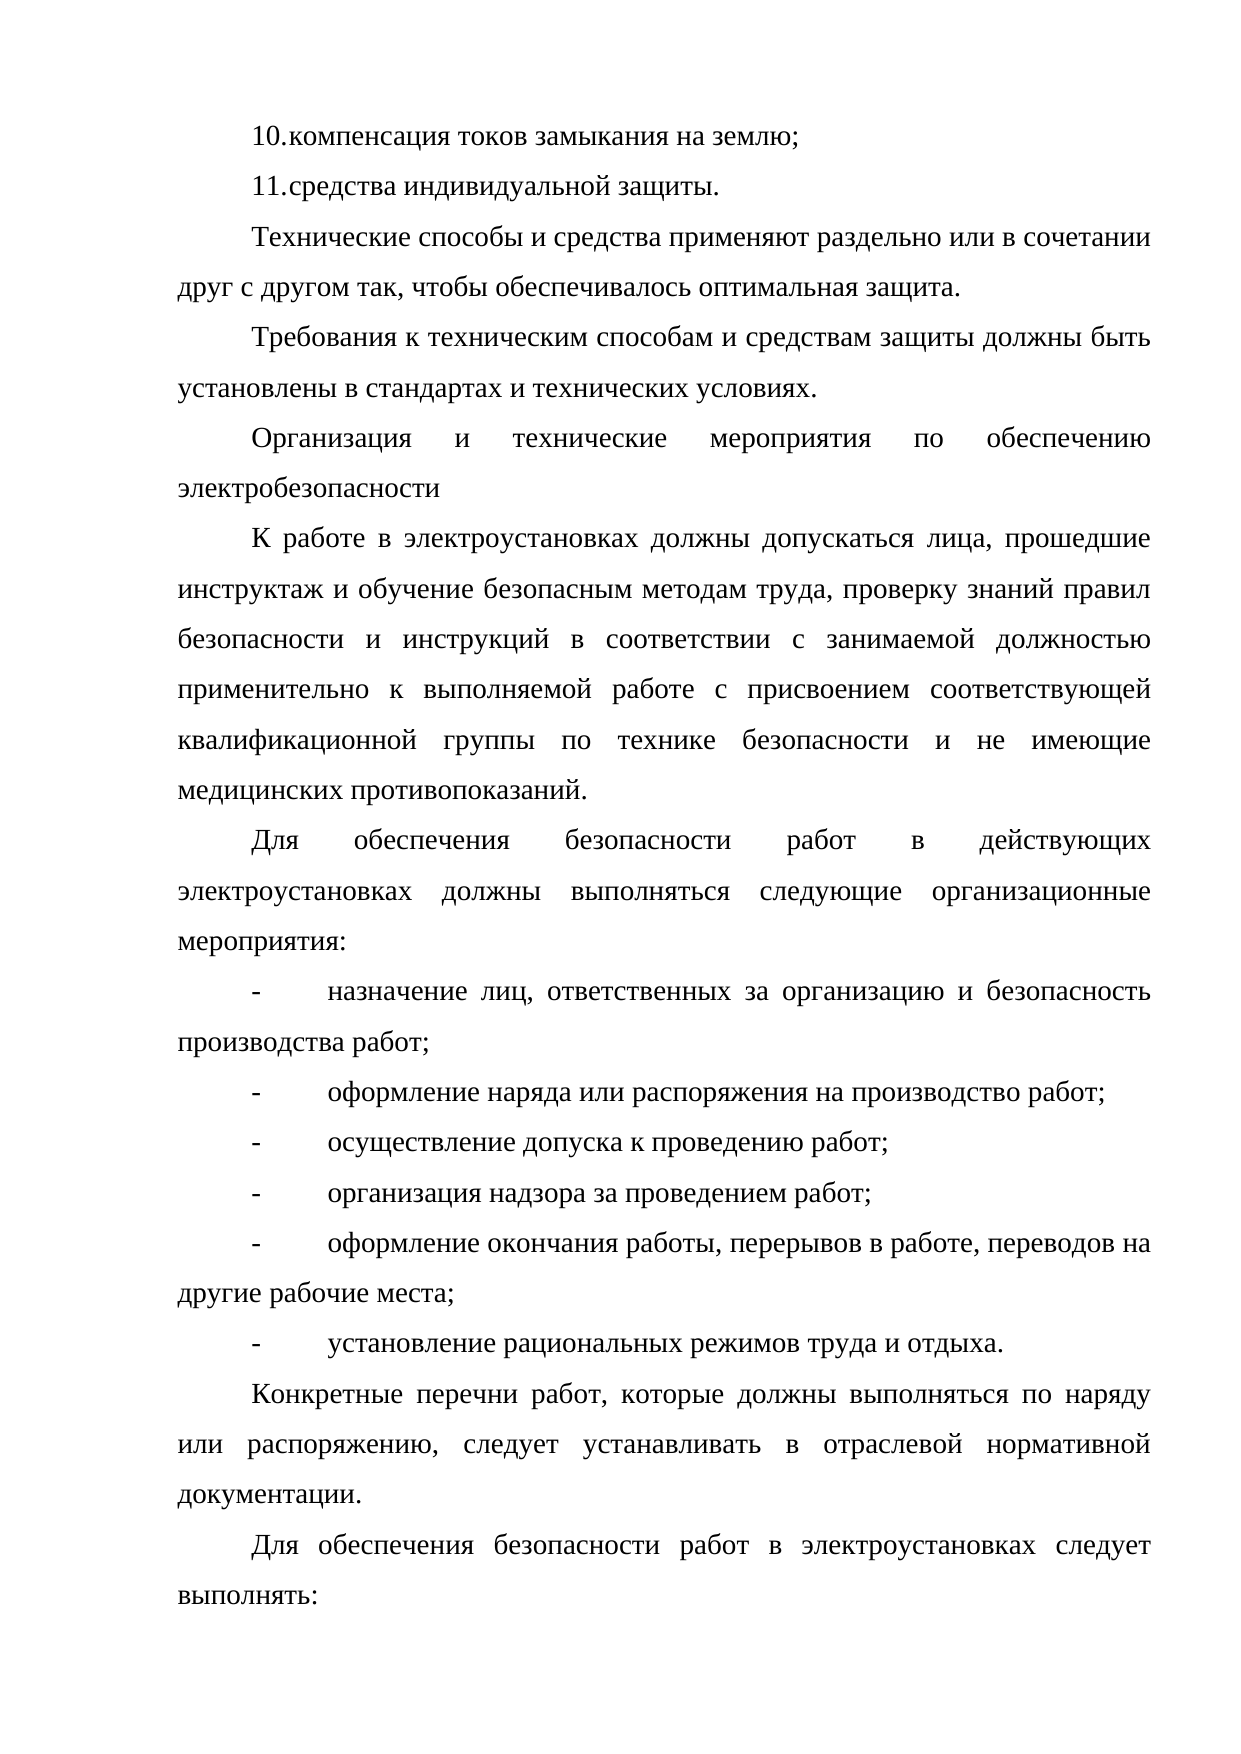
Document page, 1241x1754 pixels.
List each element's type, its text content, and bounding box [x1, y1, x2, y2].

text Для обеспечения безопасности работ в электроустановках следует выполнять: [177, 1527, 1152, 1611]
list оформление наряда или распоряжения на производство работ; [177, 1074, 1152, 1108]
text Для обеспечения безопасности работ в действующих электроустановках должны выполняться следующие организационные мероприятия: [177, 822, 1152, 957]
text Конкретные перечни работ, которые должны выполняться по наряду или распоряжению, следует устанавливать в отраслевой нормативной документации. [177, 1376, 1152, 1510]
list оформление окончания работы, перерывов в работе, переводов на другие рабочие места; [177, 1225, 1152, 1309]
list установление рациональных режимов труда и отдыха. [177, 1326, 1152, 1359]
list средства индивидуальной защиты. [177, 168, 1152, 202]
text Технические способы и средства применяют раздельно или в сочетании друг с другом так, чтобы обеспечивалось оптимальная защита. [177, 219, 1152, 303]
list организация надзора за проведением работ; [177, 1175, 1152, 1208]
text К работе в электроустановках должны допускаться лица, прошедшие инструктаж и обучение безопасным методам труда, проверку знаний правил безопасности и инструкций в соответствии с занимаемой должностью применительно к выполняемой работе с присвоением соответствующей квалификационной группы по технике безопасности и не имеющие медицинских противопоказаний. [177, 521, 1152, 806]
list назначение лиц, ответственных за организацию и безопасность производства работ; [177, 973, 1152, 1057]
text Требования к техническим способам и средствам защиты должны быть установлены в стандартах и технических условиях. [177, 319, 1152, 403]
text Организация и технические мероприятия по обеспечению электробезопасности [177, 420, 1152, 504]
list осуществление допуска к проведению работ; [177, 1124, 1152, 1158]
list компенсация токов замыкания на землю; [177, 118, 1152, 152]
